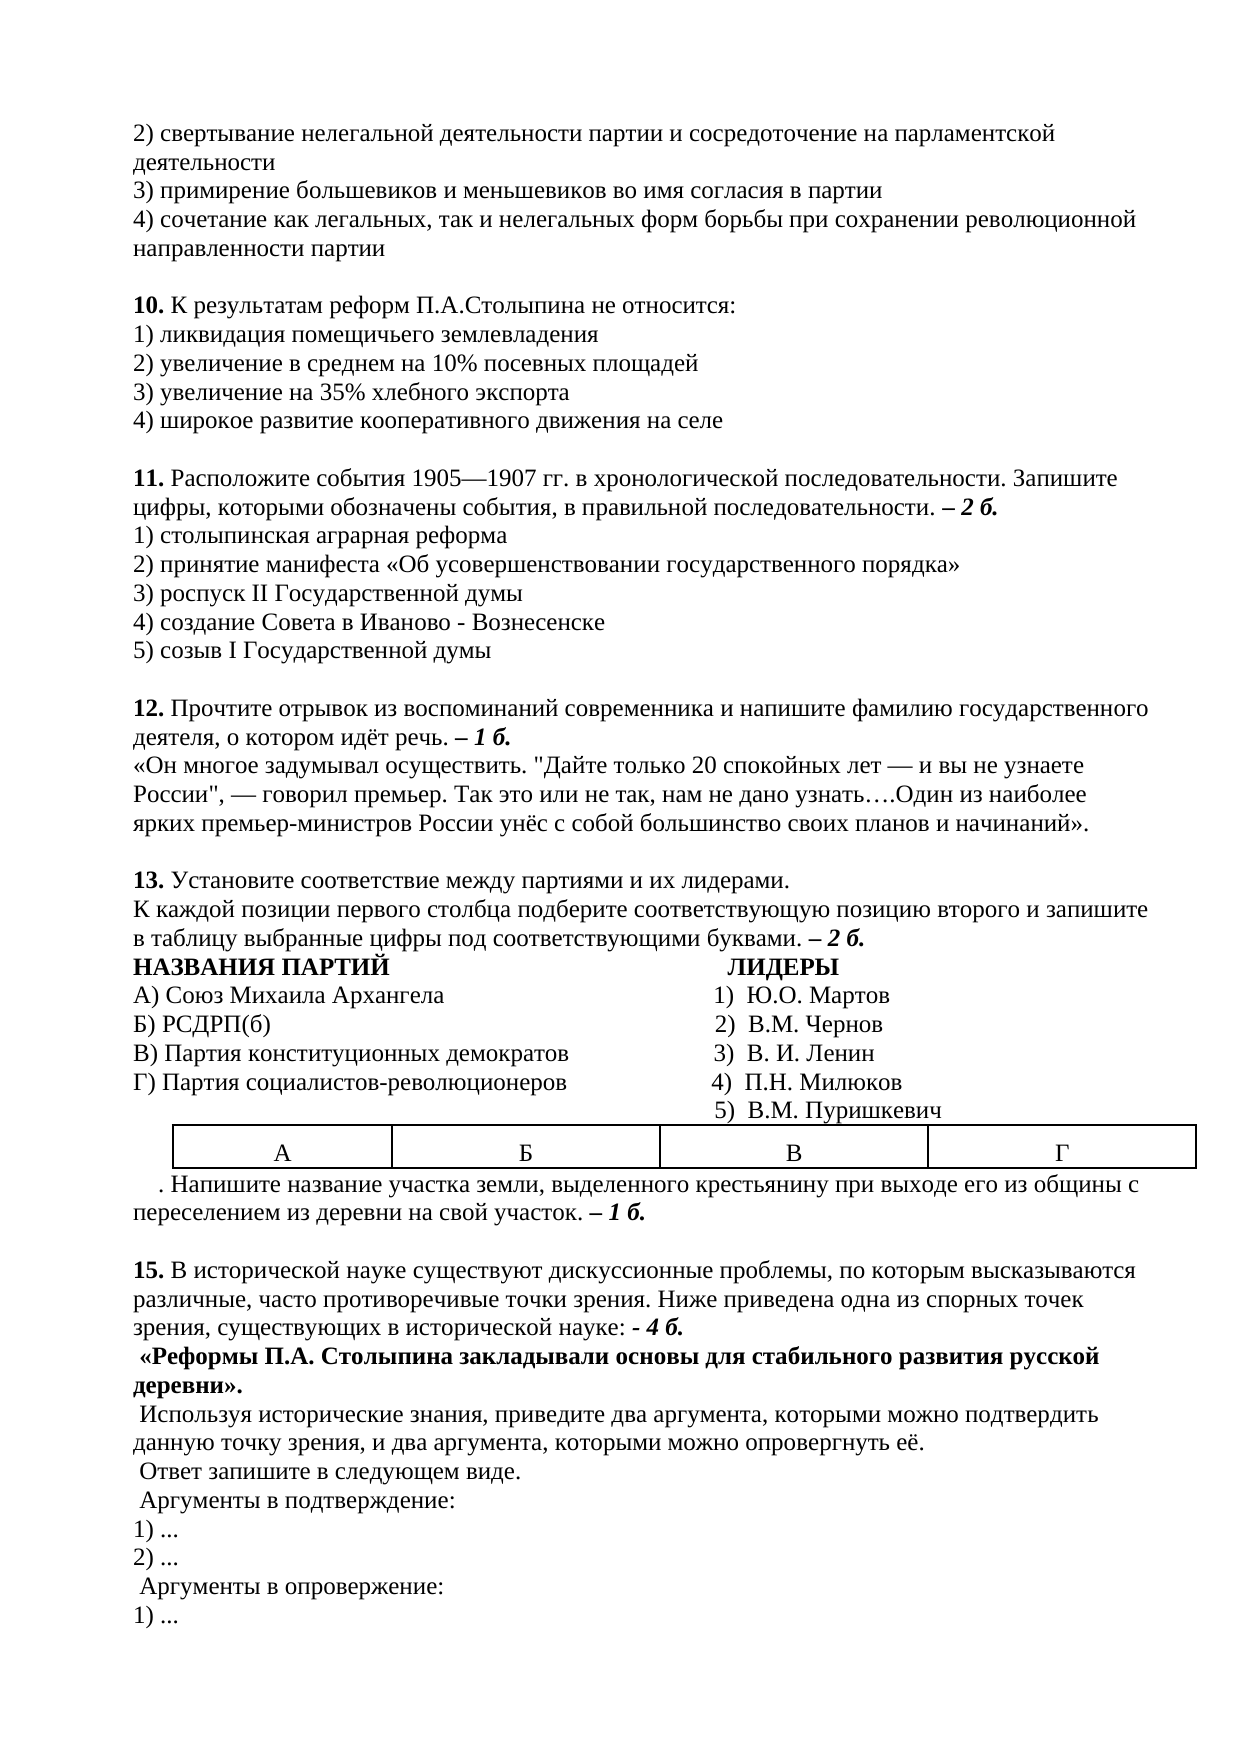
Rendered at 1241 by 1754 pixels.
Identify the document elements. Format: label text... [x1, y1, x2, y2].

text 1) ... [133, 1600, 1152, 1629]
text «Реформы П.А. Столыпина закладывали основы для стабильного развития русской деревни». [133, 1341, 1152, 1399]
text 2) принятие манифеста «Об усовершенствовании государственного порядка» [133, 549, 1152, 578]
text 4) создание Совета в Иваново - Вознесенске [133, 607, 1152, 636]
table_header А [174, 1126, 391, 1167]
text Ответ запишите в следующем виде. [133, 1456, 1152, 1485]
text НАЗВАНИЯ ПАРТИЙ ЛИДЕРЫ [133, 952, 1152, 981]
text 3) роспуск II Государственной думы [133, 578, 1152, 607]
text 1) ликвидация помещичьего землевладения [133, 319, 1152, 348]
text Г) Партия социалистов-революционеров 4) П.Н. Милюков [133, 1067, 1152, 1096]
text Аргументы в подтверждение: [133, 1485, 1152, 1514]
text 11. Расположите события 1905—1907 гг. в хронологической последовательности. Запишите цифры, которыми обозначены события, в правильной последовательности. – 2 б. [133, 463, 1152, 521]
table_header Б [393, 1126, 659, 1167]
text В) Партия конституционных демократов 3) В. И. Ленин [133, 1038, 1152, 1067]
text 12. Прочтите отрывок из воспоминаний современника и напишите фамилию государственного деятеля, о котором идёт речь. – 1 б. [133, 693, 1152, 751]
text 2) свертывание нелегальной деятельности партии и сосредоточение на парламентской деятельности [133, 118, 1152, 176]
text 10. К результатам реформ П.А.Столыпина не относится: [133, 291, 1152, 319]
text «Он многое задумывал осуществить. "Дайте только 20 спокойных лет — и вы не узнаете России", — говорил премьер. Так это или не так, нам не дано узнать….Один из наиболее ярких премьер-министров России унёс с собой большинство своих планов и начинаний». [133, 751, 1152, 837]
text Используя исторические знания, приведите два аргумента, которыми можно подтвердить данную точку зрения, и два аргумента, которыми можно опровергнуть её. [133, 1399, 1152, 1456]
table_header Г [929, 1126, 1195, 1167]
text 1) столыпинская аграрная реформа [133, 521, 1152, 549]
text 3) увеличение на 35% хлебного экспорта [133, 377, 1152, 406]
text 2) увеличение в среднем на 10% посевных площадей [133, 348, 1152, 377]
text 2) ... [133, 1542, 1152, 1571]
text 3) примирение большевиков и меньшевиков во имя согласия в партии [133, 176, 1152, 204]
text 5) созыв I Государственной думы [133, 636, 1152, 664]
text 4) сочетание как легальных, так и нелегальных форм борьбы при сохранении революционной направленности партии [133, 204, 1152, 262]
text 1) ... [133, 1514, 1152, 1542]
table_header В [661, 1126, 927, 1167]
text Аргументы в опровержение: [133, 1571, 1152, 1600]
text К каждой позиции первого столбца подберите соответствующую позицию второго и запишите в таблицу выбранные цифры под соответствующими буквами. – 2 б. [133, 894, 1152, 952]
text 5) В.М. Пуришкевич [133, 1096, 1152, 1124]
text 13. Установите соответствие между партиями и их лидерами. [133, 866, 1152, 894]
text Б) РСДРП(б) 2) В.М. Чернов [133, 1009, 1152, 1038]
text 15. В исторической науке существуют дискуссионные проблемы, по которым высказываются различные, часто противоречивые точки зрения. Ниже приведена одна из спорных точек зрения, существующих в исторической науке: - 4 б. [133, 1255, 1152, 1341]
text 4) широкое развитие кооперативного движения на селе [133, 406, 1152, 434]
text А) Союз Михаила Архангела 1) Ю.О. Мартов [133, 981, 1152, 1009]
text 14. Напишите название участка земли, выделенного крестьянину при выходе его из общины с переселением из деревни на свой участок. – 1 б. [133, 1169, 1152, 1226]
